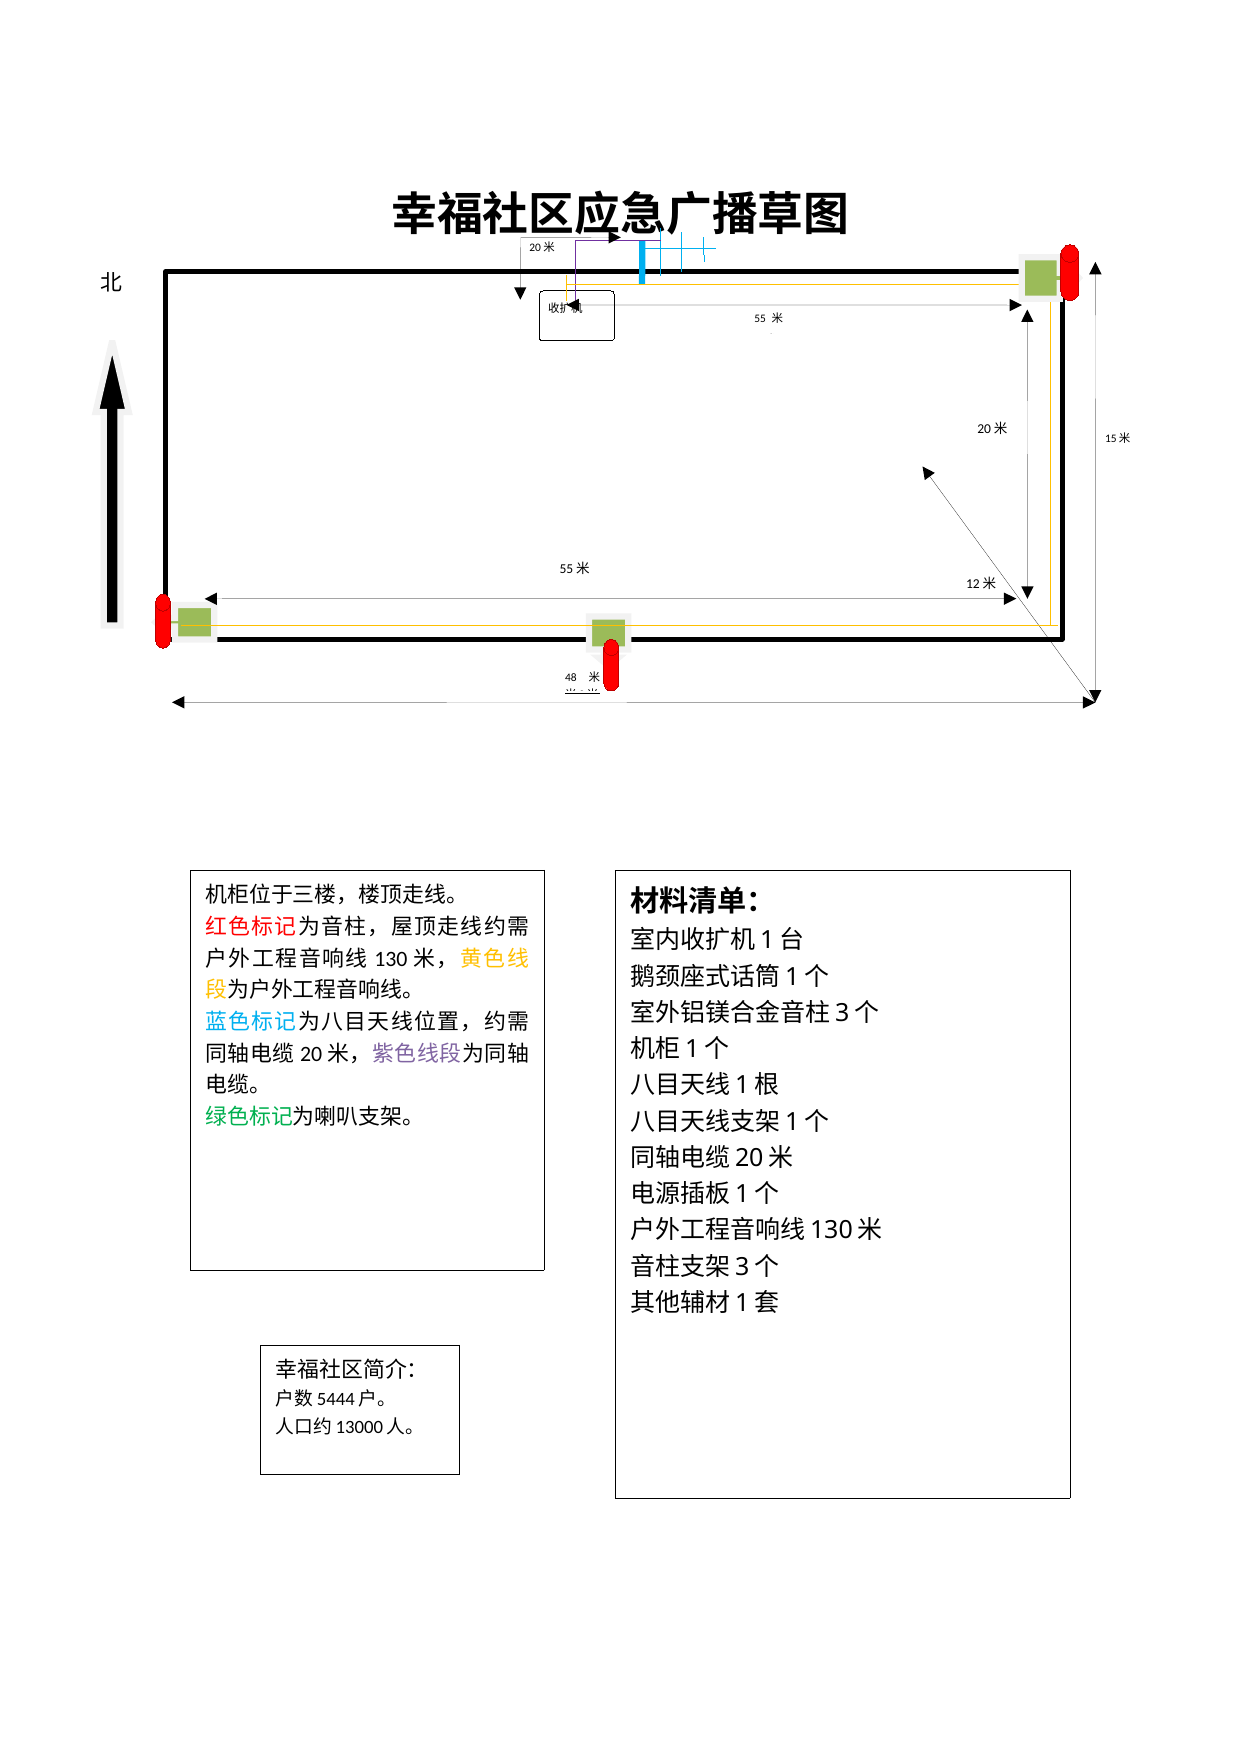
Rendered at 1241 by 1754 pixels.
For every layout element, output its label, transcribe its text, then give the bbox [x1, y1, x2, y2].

text 幸福社区应急广播草图 [187, 162, 1053, 259]
